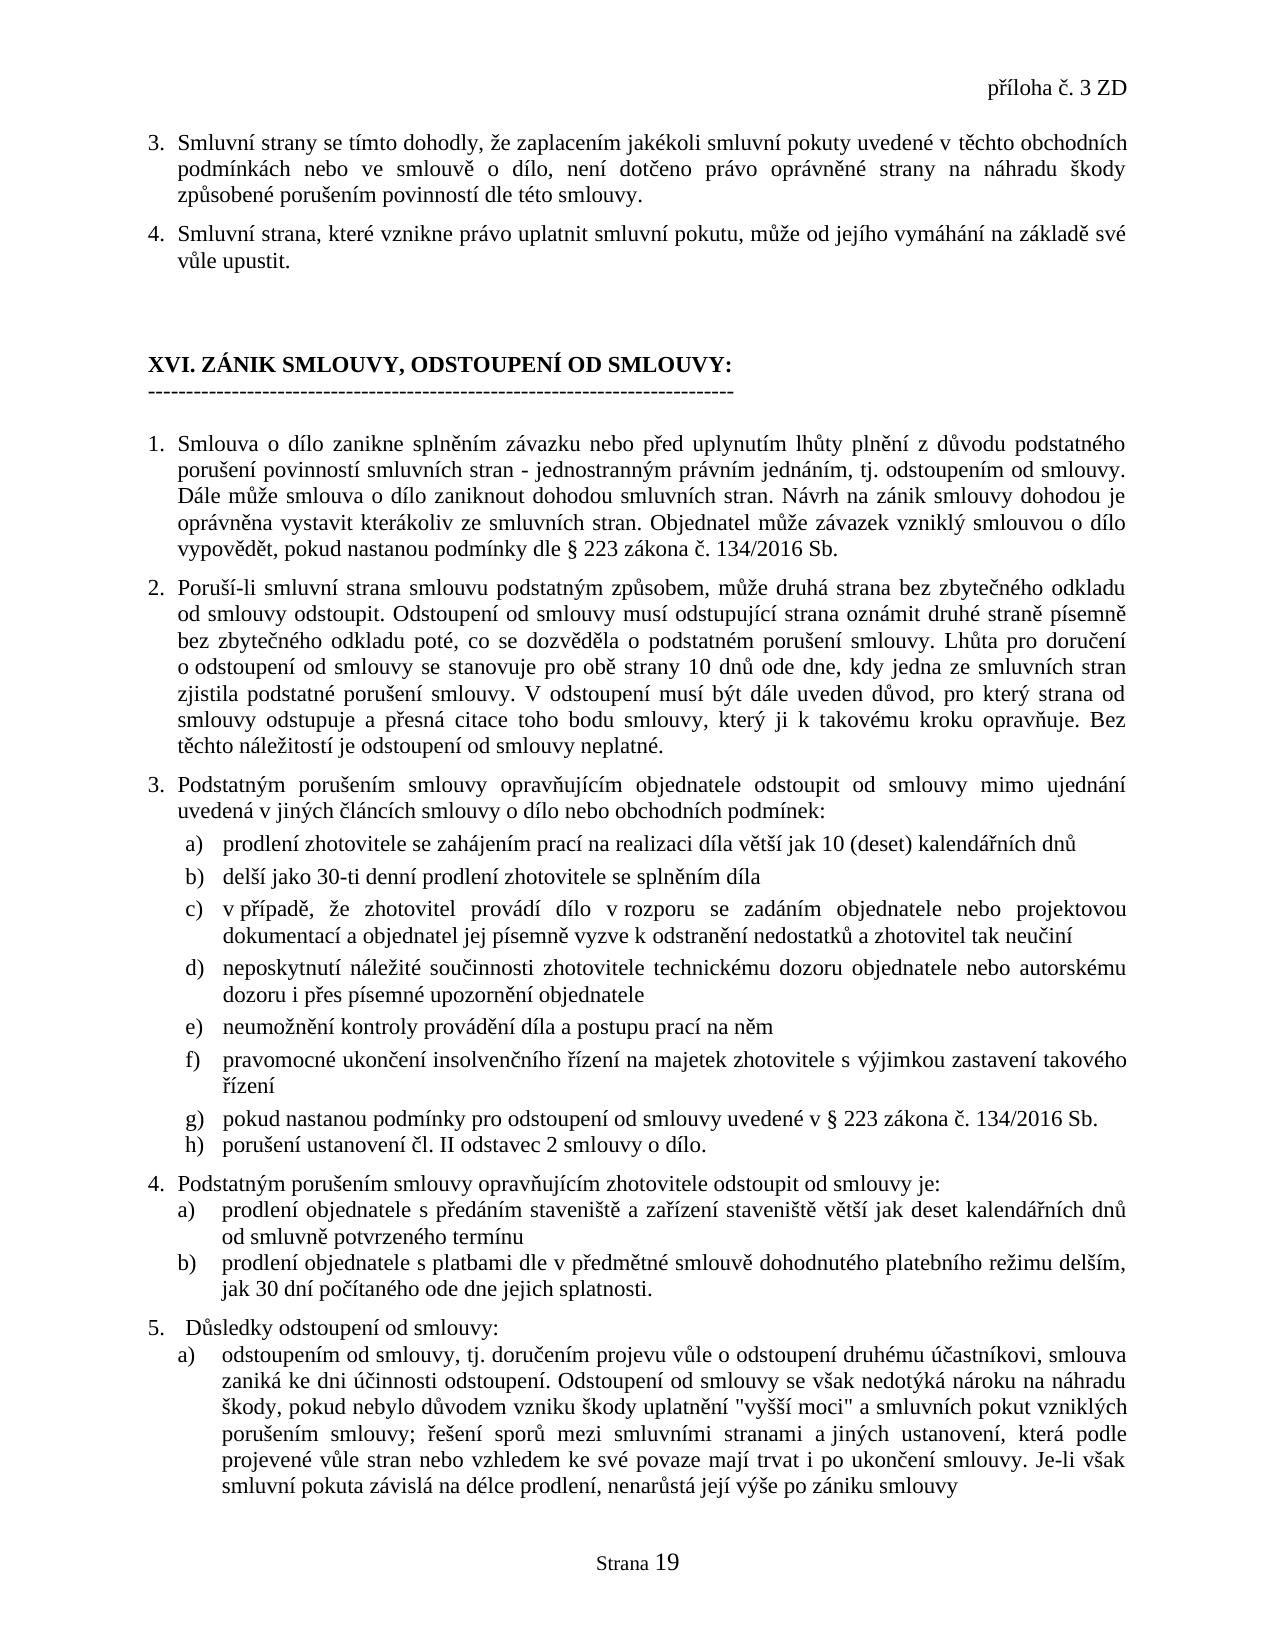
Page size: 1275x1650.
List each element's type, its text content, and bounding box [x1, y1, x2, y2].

list Smlouva o dílo zanikne splněním závazku nebo před uplynutím lhůty plnění z důvodu podstatného porušení povinností smluvních stran - jednostranným právním jednáním, tj. odstoupením od smlouvy. Dále může smlouva o dílo zaniknout dohodou smluvních stran. Návrh na zánik smlouvy dohodou je oprávněna vystavit kterákoliv ze smluvních stran. Objednatel může závazek vzniklý smlouvou o dílo vypovědět, pokud nastanou podmínky dle § 223 zákona č. 134/2016 Sb. [148, 430, 1127, 562]
list odstoupením od smlouvy, tj. doručením projevu vůle o odstoupení druhému účastníkovi, smlouva zaniká ke dni účinnosti odstoupení. Odstoupení od smlouvy se však nedotýká nároku na náhradu škody, pokud nebylo důvodem vzniku škody uplatnění "vyšší moci" a smluvních pokut vzniklých porušením smlouvy; řešení sporů mezi smluvními stranami a jiných ustanovení, která podle projevené vůle stran nebo vzhledem ke své povaze mají trvat i po ukončení smlouvy. Je-li však smluvní pokuta závislá na délce prodlení, nenarůstá její výše po zániku smlouvy [177, 1341, 1127, 1499]
list pravomocné ukončení insolvenčního řízení na majetek zhotovitele s výjimkou zastavení takového řízení [185, 1046, 1127, 1098]
list Poruší-li smluvní strana smlouvu podstatným způsobem, může druhá strana bez zbytečného odkladu od smlouvy odstoupit. Odstoupení od smlouvy musí odstupující strana oznámit druhé straně písemně bez zbytečného odkladu poté, co se dozvěděla o podstatném porušení smlouvy. Lhůta pro doručení o odstoupení od smlouvy se stanovuje pro obě strany 10 dnů ode dne, kdy jedna ze smluvních stran zjistila podstatné porušení smlouvy. V odstoupení musí být dále uveden důvod, pro který strana od smlouvy odstupuje a přesná citace toho bodu smlouvy, který ji k takovému kroku opravňuje. Bez těchto náležitostí je odstoupení od smlouvy neplatné. [148, 574, 1127, 759]
text a) prodlení objednatele s předáním staveniště a zařízení staveniště větší jak deset kalendářních dnů od smluvně potvrzeného termínu [177, 1196, 1127, 1249]
list Smluvní strany se tímto dohodly, že zaplacením jakékoli smluvní pokuty uvedené v těchto obchodních podmínkách nebo ve smlouvě o dílo, není dotčeno právo oprávněné strany na náhradu škody způsobené porušením povinností dle této smlouvy. [148, 129, 1127, 208]
list prodlení zhotovitele se zahájením prací na realizaci díla větší jak 10 (deset) kalendářních dnů [185, 830, 1127, 856]
list Smluvní strana, které vznikne právo uplatnit smluvní pokutu, může od jejího vymáhání na základě své vůle upustit. [148, 220, 1127, 273]
text 3. Podstatným porušením smlouvy opravňujícím objednatele odstoupit od smlouvy mimo ujednání uvedená v jiných článcích smlouvy o dílo nebo obchodních podmínek: [148, 771, 1127, 824]
list pokud nastanou podmínky pro odstoupení od smlouvy uvedené v § 223 zákona č. 134/2016 Sb. [185, 1105, 1127, 1131]
list neumožnění kontroly provádění díla a postupu prací na něm [185, 1013, 1127, 1039]
text ----------------------------------------------------------------------------- [148, 377, 1137, 403]
list v případě, že zhotovitel provádí dílo v rozporu se zadáním objednatele nebo projektovou dokumentací a objednatel jej písemně vyzve k odstranění nedostatků a zhotovitel tak neučiní [185, 895, 1127, 948]
list porušení ustanovení čl. II odstavec 2 smlouvy o dílo. [185, 1131, 1127, 1157]
list Důsledky odstoupení od smlouvy: [148, 1314, 1127, 1341]
text XVI. ZÁNIK SMLOUVY, ODSTOUPENÍ OD SMLOUVY: [148, 351, 1137, 377]
text b) prodlení objednatele s platbami dle v předmětné smlouvě dohodnutého platebního režimu delším, jak 30 dní počítaného ode dne jejich splatnosti. [177, 1249, 1127, 1302]
list neposkytnutí náležité součinnosti zhotovitele technickému dozoru objednatele nebo autorskému dozoru i přes písemné upozornění objednatele [185, 954, 1127, 1007]
list delší jako 30-ti denní prodlení zhotovitele se splněním díla [185, 863, 1127, 889]
text 4. Podstatným porušením smlouvy opravňujícím zhotovitele odstoupit od smlouvy je: [148, 1170, 1127, 1196]
